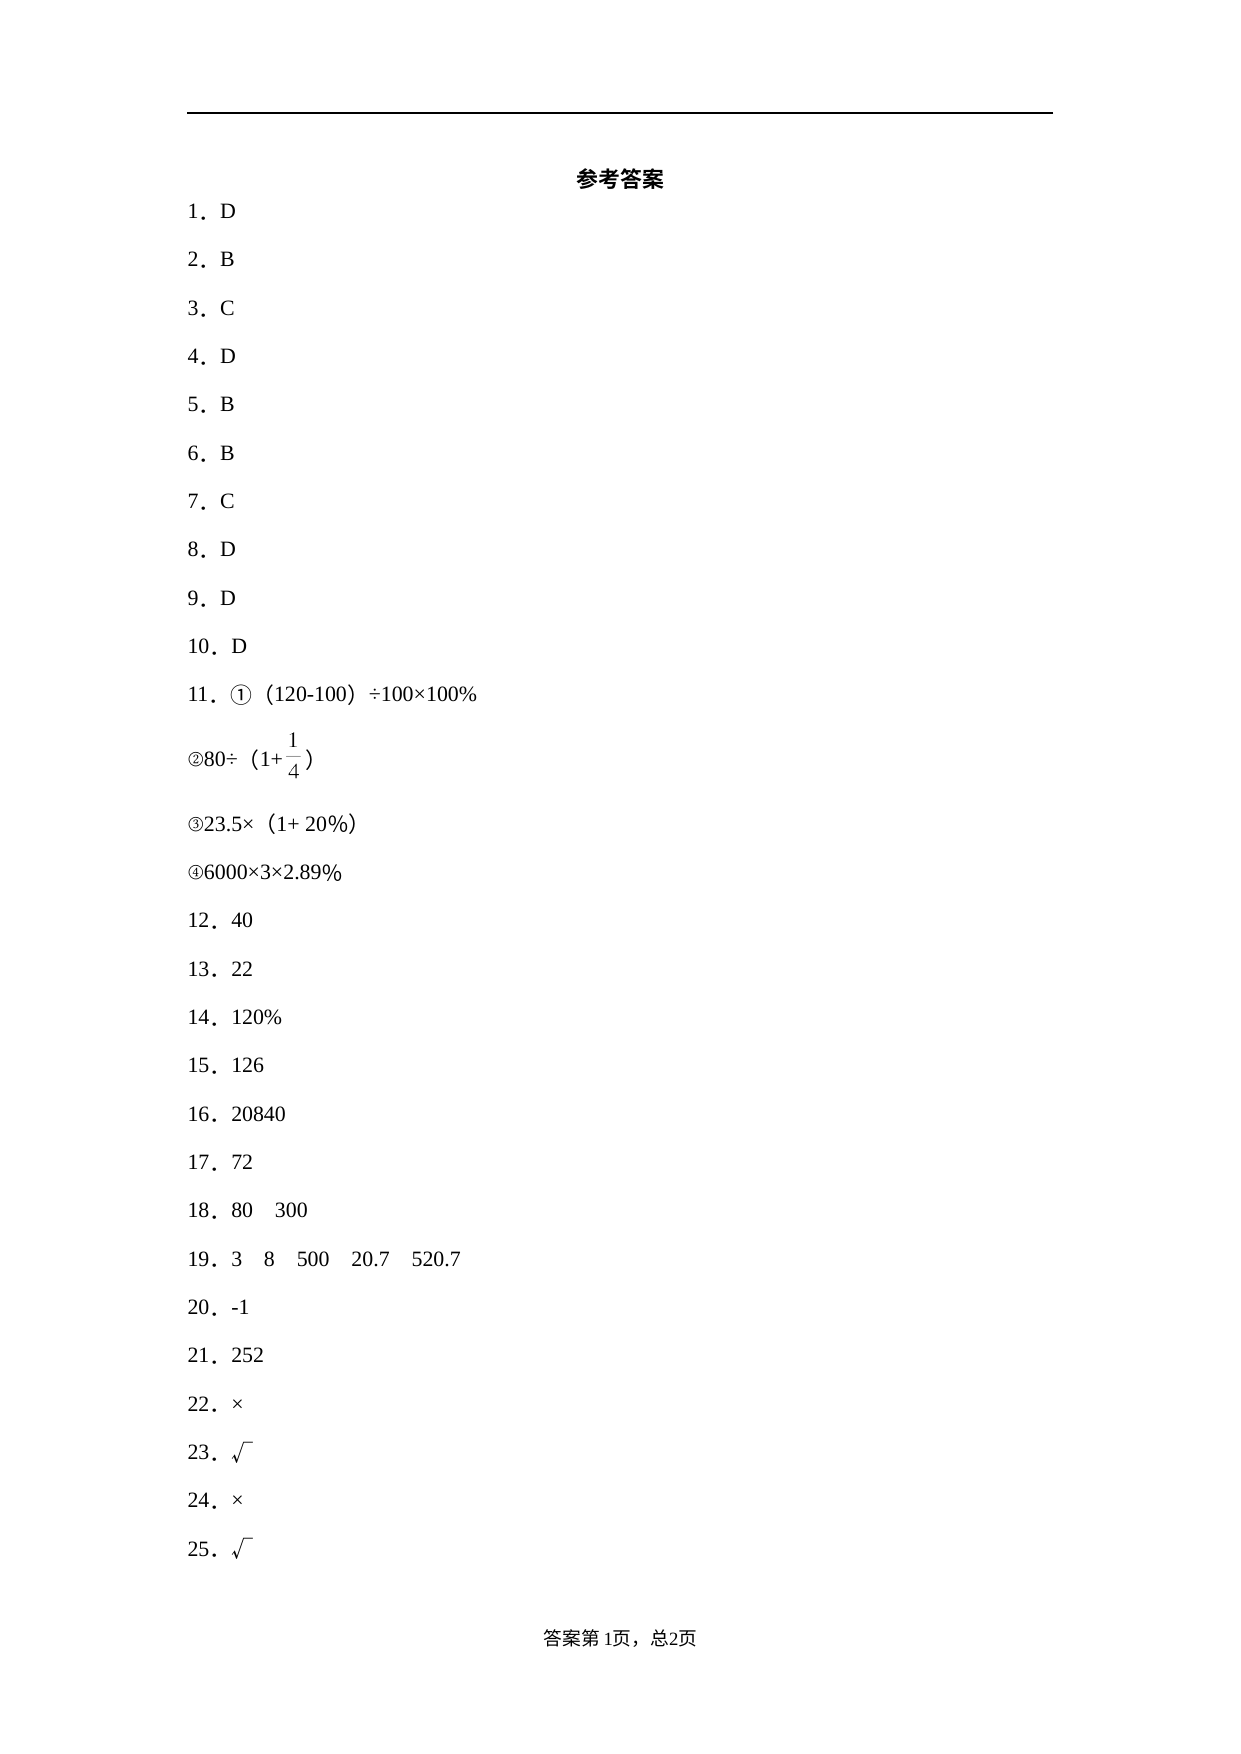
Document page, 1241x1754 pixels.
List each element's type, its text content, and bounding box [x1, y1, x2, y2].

text ③23.5×（1+ 20％） [187, 807, 1053, 839]
text 22．× [187, 1387, 1053, 1419]
text 5．B [187, 388, 1053, 420]
text 23．√ [187, 1435, 1053, 1468]
text 15．126 [187, 1049, 1053, 1081]
text 20．-1 [187, 1290, 1053, 1323]
text 参考答案 [187, 162, 1053, 194]
text 14．120% [187, 1000, 1053, 1033]
text 11．①（120-100）÷100×100% [187, 678, 1053, 710]
text 12．40 [187, 904, 1053, 936]
text 4．D [187, 339, 1053, 372]
text 10．D [187, 629, 1053, 662]
text 8．D [187, 533, 1053, 565]
text 17．72 [187, 1145, 1053, 1178]
text 24．× [187, 1484, 1053, 1516]
text 25．√ [187, 1532, 1053, 1564]
text 16．20840 [187, 1097, 1053, 1129]
text 19．3 8 500 20.7 520.7 [187, 1242, 1053, 1274]
text 18．80 300 [187, 1194, 1053, 1226]
text ④6000×3×2.89％ [187, 855, 1053, 888]
text 9．D [187, 581, 1053, 614]
text 2．B [187, 243, 1053, 275]
text 13．22 [187, 952, 1053, 984]
text 3．C [187, 291, 1053, 324]
text 21．252 [187, 1339, 1053, 1371]
text ②80÷（1+） [187, 726, 1053, 791]
text 6．B [187, 436, 1053, 469]
text 1．D [187, 194, 1053, 227]
text 7．C [187, 484, 1053, 517]
